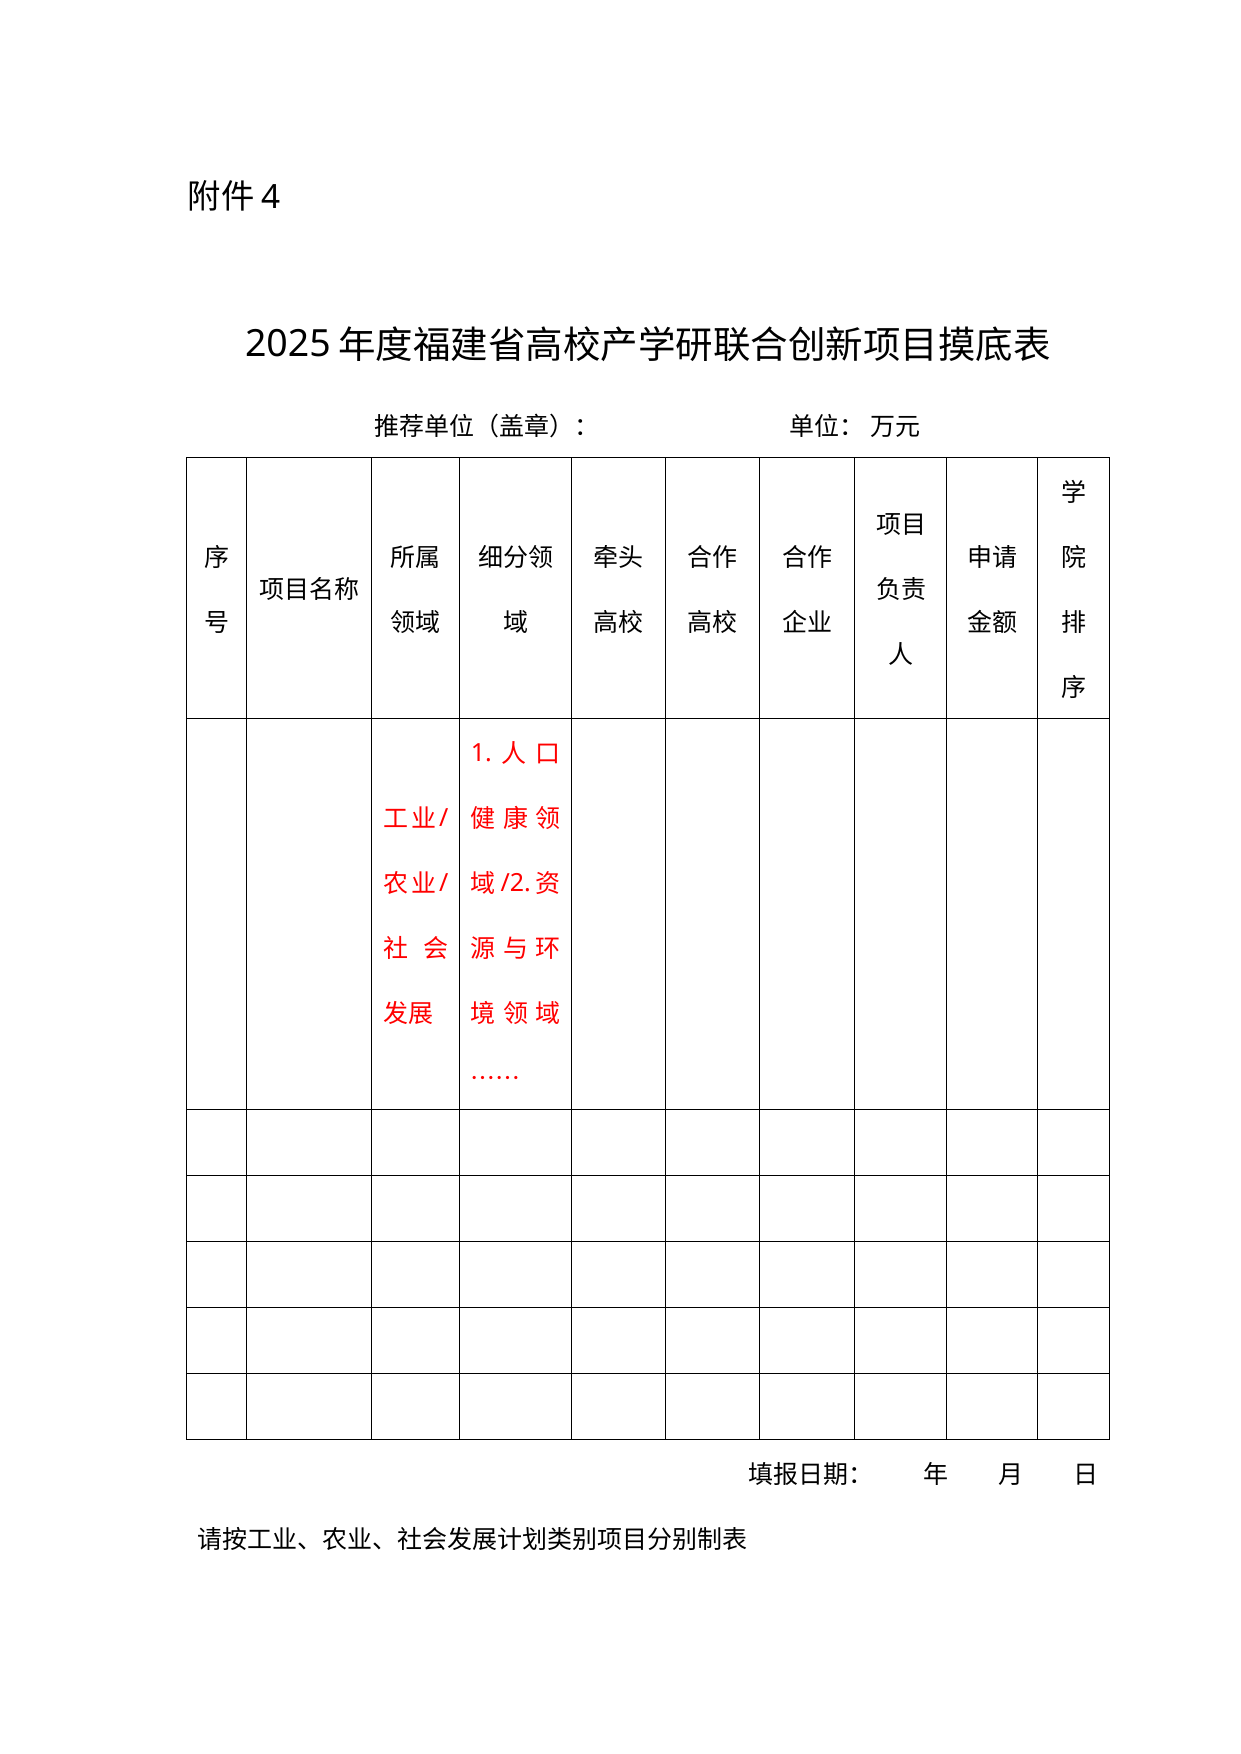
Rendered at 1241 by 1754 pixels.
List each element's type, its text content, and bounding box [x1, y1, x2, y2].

table_cell [855, 1242, 946, 1307]
table_cell [460, 1308, 571, 1373]
table_cell [666, 1308, 759, 1373]
table_cell [372, 1308, 459, 1373]
table_cell 细分领域 [460, 458, 571, 718]
table_cell [187, 1308, 246, 1373]
table_cell [947, 1308, 1037, 1373]
table_cell [187, 719, 246, 1109]
table_cell [572, 1176, 665, 1241]
table_cell [187, 1242, 246, 1307]
table_cell [460, 1176, 571, 1241]
table_cell 项目负责人 [855, 458, 946, 718]
table_cell 请按工业、农业、社会发展计划类别项目分别制表 [186, 1505, 1109, 1570]
table_cell [187, 1374, 246, 1439]
table_cell [666, 719, 759, 1109]
table_cell [947, 1242, 1037, 1307]
table_cell [760, 1242, 854, 1307]
table_cell 牵头高校 [572, 458, 665, 718]
table_cell [855, 1176, 946, 1241]
table_cell [1038, 1308, 1109, 1373]
table_cell [1038, 1110, 1109, 1175]
table_cell [760, 1110, 854, 1175]
table_header 2025年度福建省高校产学研联合创新项目摸底表 [186, 292, 1109, 392]
table_cell 推荐单位（盖章）： 单位： 万元 [186, 392, 1109, 457]
table_cell [372, 1242, 459, 1307]
table_cell [572, 1242, 665, 1307]
table_cell 学院排序 [1038, 458, 1109, 718]
table_cell 合作企业 [760, 458, 854, 718]
table_cell [855, 1308, 946, 1373]
table_cell 合作高校 [666, 458, 759, 718]
table_cell [760, 1374, 854, 1439]
table_cell [247, 1374, 371, 1439]
table_cell [666, 1110, 759, 1175]
table_cell [247, 1308, 371, 1373]
table_cell [666, 1242, 759, 1307]
table_cell 填报日期： 年 月 日 [186, 1440, 1109, 1505]
table_cell [947, 719, 1037, 1109]
table_cell [247, 719, 371, 1109]
table_cell [572, 1110, 665, 1175]
table_cell [247, 1242, 371, 1307]
table_cell 工业/农业/社会发展 [372, 719, 459, 1109]
table_cell [572, 1308, 665, 1373]
table_cell [947, 1110, 1037, 1175]
table_cell [1038, 1242, 1109, 1307]
table_cell [855, 1110, 946, 1175]
table_cell [1038, 1176, 1109, 1241]
table_cell 1.人口健康领域/2.资源与环境领域…… [460, 719, 571, 1109]
table_cell 项目名称 [247, 458, 371, 718]
table_cell [1038, 719, 1109, 1109]
table_cell [1038, 1374, 1109, 1439]
table_cell [372, 1110, 459, 1175]
table_cell [760, 1176, 854, 1241]
table_cell [460, 1242, 571, 1307]
table_cell [247, 1176, 371, 1241]
table_cell [855, 1374, 946, 1439]
table_cell [460, 1374, 571, 1439]
table_cell [855, 719, 946, 1109]
table_cell [947, 1176, 1037, 1241]
table_cell 所属领域 [372, 458, 459, 718]
table_cell [372, 1176, 459, 1241]
table_cell [247, 1110, 371, 1175]
table_cell [187, 1110, 246, 1175]
table_cell [666, 1176, 759, 1241]
table_cell [760, 719, 854, 1109]
table_cell [947, 1374, 1037, 1439]
table_cell 申请金额 [947, 458, 1037, 718]
table_cell [572, 1374, 665, 1439]
table_cell 序号 [187, 458, 246, 718]
table_cell [187, 1176, 246, 1241]
table_cell [760, 1308, 854, 1373]
table_cell [572, 719, 665, 1109]
table_cell [372, 1374, 459, 1439]
table_cell [666, 1374, 759, 1439]
text 附件4 [187, 162, 986, 227]
table_cell [460, 1110, 571, 1175]
